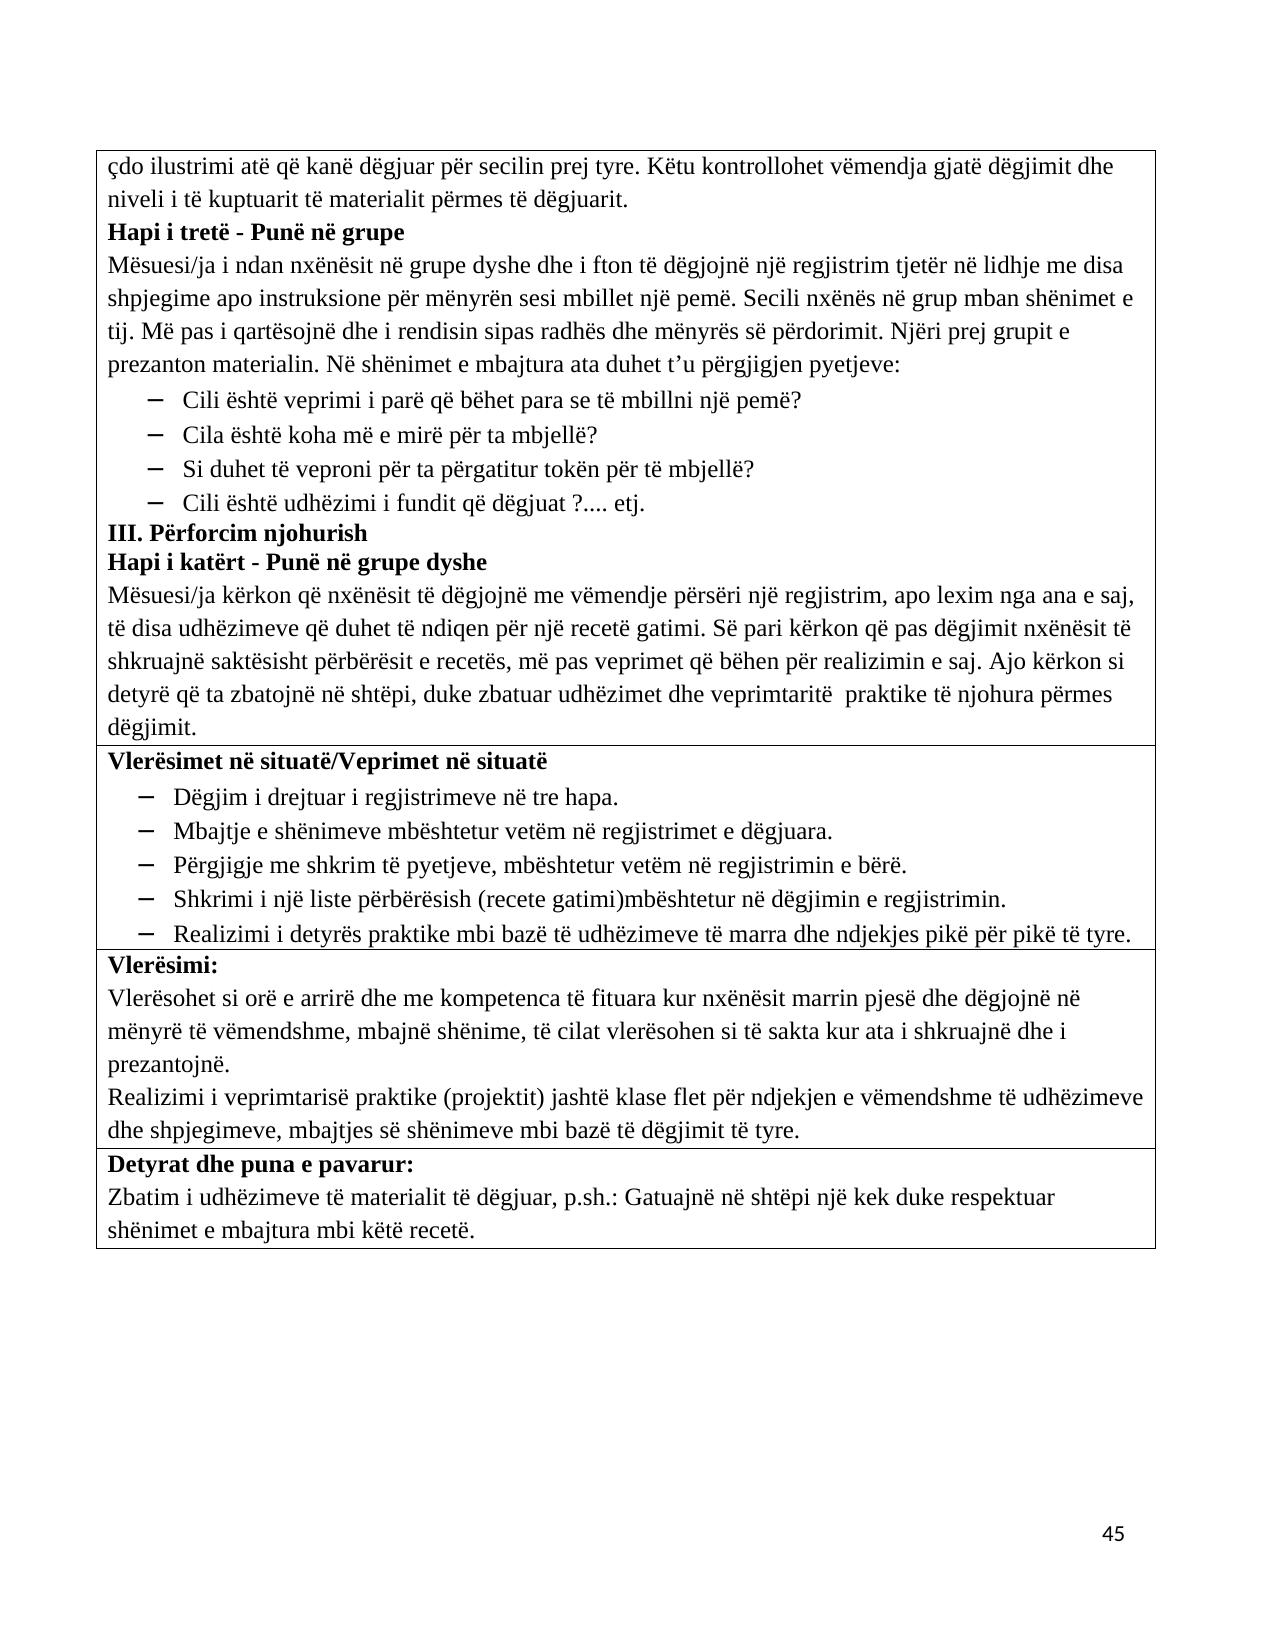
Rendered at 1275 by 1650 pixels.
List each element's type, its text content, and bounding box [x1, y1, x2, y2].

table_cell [97, 151, 1155, 745]
table_cell Detyrat dhe puna e pavarur: Zbatim i udhëzimeve të materialit të dëgjuar, p.sh.: Gatuajnë në shtëpi një kek duke respektuar shënimet e mbajtura mbi këtë recetë. [97, 1149, 1155, 1248]
table_cell Vlerësimi: Vlerësohet si orë e arrirë dhe me kompetenca të fituara kur nxënësit marrin pjesë dhe dëgjojnë në mënyrë të vëmendshme, mbajnë shënime, të cilat vlerësohen si të sakta kur ata i shkruajnë dhe i prezantojnë. Realizimi i veprimtarisë praktike (projektit) jashtë klase flet për ndjekjen e vëmendshme të udhëzimeve dhe shpjegimeve, mbajtjes së shënimeve mbi bazë të dëgjimit të tyre. [97, 950, 1155, 1148]
table_cell Vlerësimet në situatë/Veprimet në situatë Dëgjim i drejtuar i regjistrimeve në tre hapa. Mbajtje e shënimeve mbështetur vetëm në regjistrimet e dëgjuara. Përgjigje me shkrim të pyetjeve, mbështetur vetëm në regjistrimin e bërë. Shkrimi i një liste përbërësish (recete gatimi)mbështetur në dëgjimin e regjistrimin. Realizimi i detyrës praktike mbi bazë të udhëzimeve të marra dhe ndjekjes pikë për pikë të tyre. [97, 746, 1155, 949]
